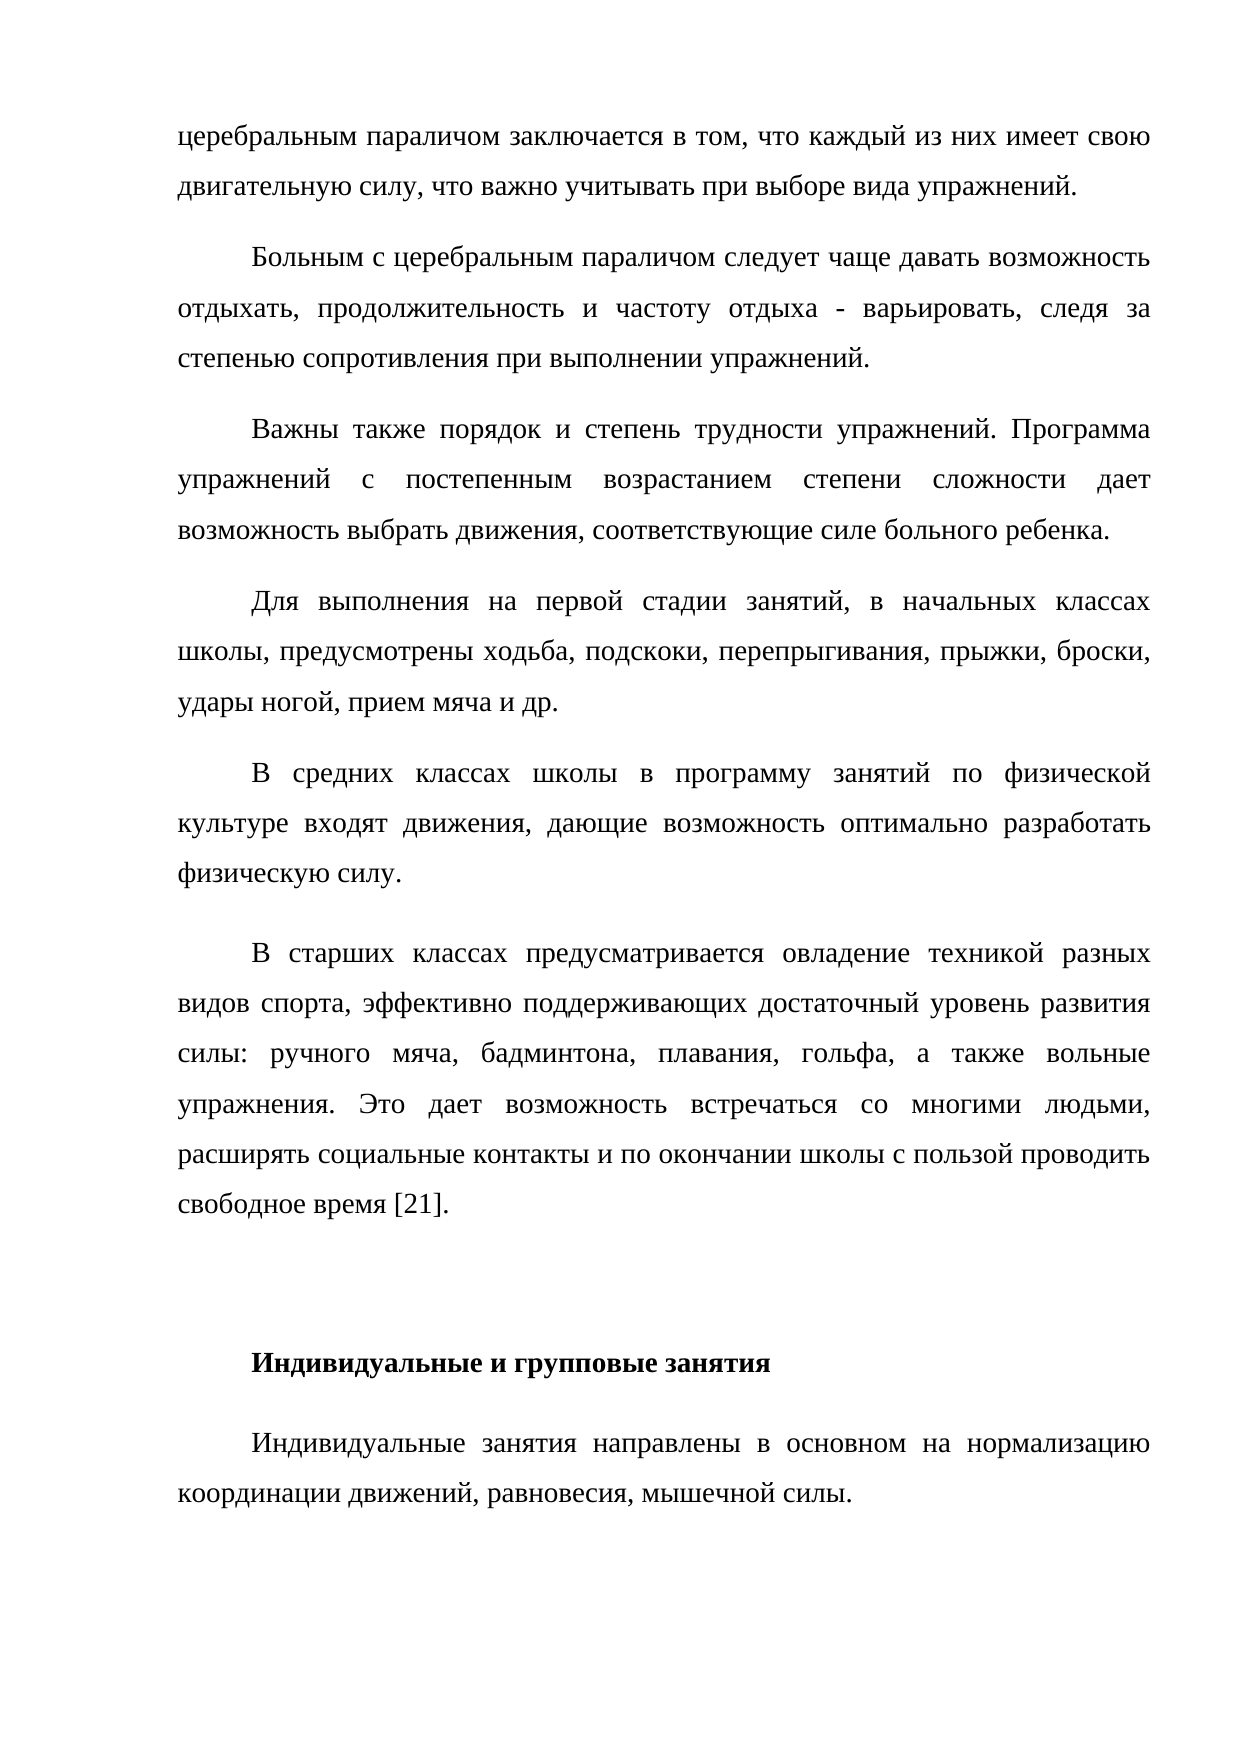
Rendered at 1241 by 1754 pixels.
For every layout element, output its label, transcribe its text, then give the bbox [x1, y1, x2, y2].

text В старших классах предусматривается овладение техникой разных видов спорта, эффективно поддерживающих достаточный уровень развития силы: ручного мяча, бадминтона, плавания, гольфа, а также вольные упражнения. Это дает возможность встречаться со многими людьми, расширять социальные контакты и по окончании школы с пользой проводить свободное время [21]. [177, 935, 1152, 1220]
text Индивидуальные и групповые занятия [177, 1346, 1152, 1379]
text Больным с церебральным параличом следует чаще давать возможность отдыхать, продолжительность и частоту отдыха - варьировать, следя за степенью сопротивления при выполнении упражнений. [177, 239, 1152, 374]
text В средних классах школы в программу занятий по физической культуре входят движения, дающие возможность оптимально разработать физическую силу. [177, 755, 1152, 889]
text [177, 118, 1152, 202]
text Индивидуальные занятия направлены в основном на нормализацию координации движений, равновесия, мышечной силы. [177, 1425, 1152, 1509]
text Важны также порядок и степень трудности упражнений. Программа упражнений с постепенным возрастанием степени сложности дает возможность выбрать движения, соответствующие силе больного ребенка. [177, 411, 1152, 546]
text Для выполнения на первой стадии занятий, в начальных классах школы, предусмотрены ходьба, подскоки, перепрыгивания, прыжки, броски, удары ногой, прием мяча и др. [177, 583, 1152, 717]
